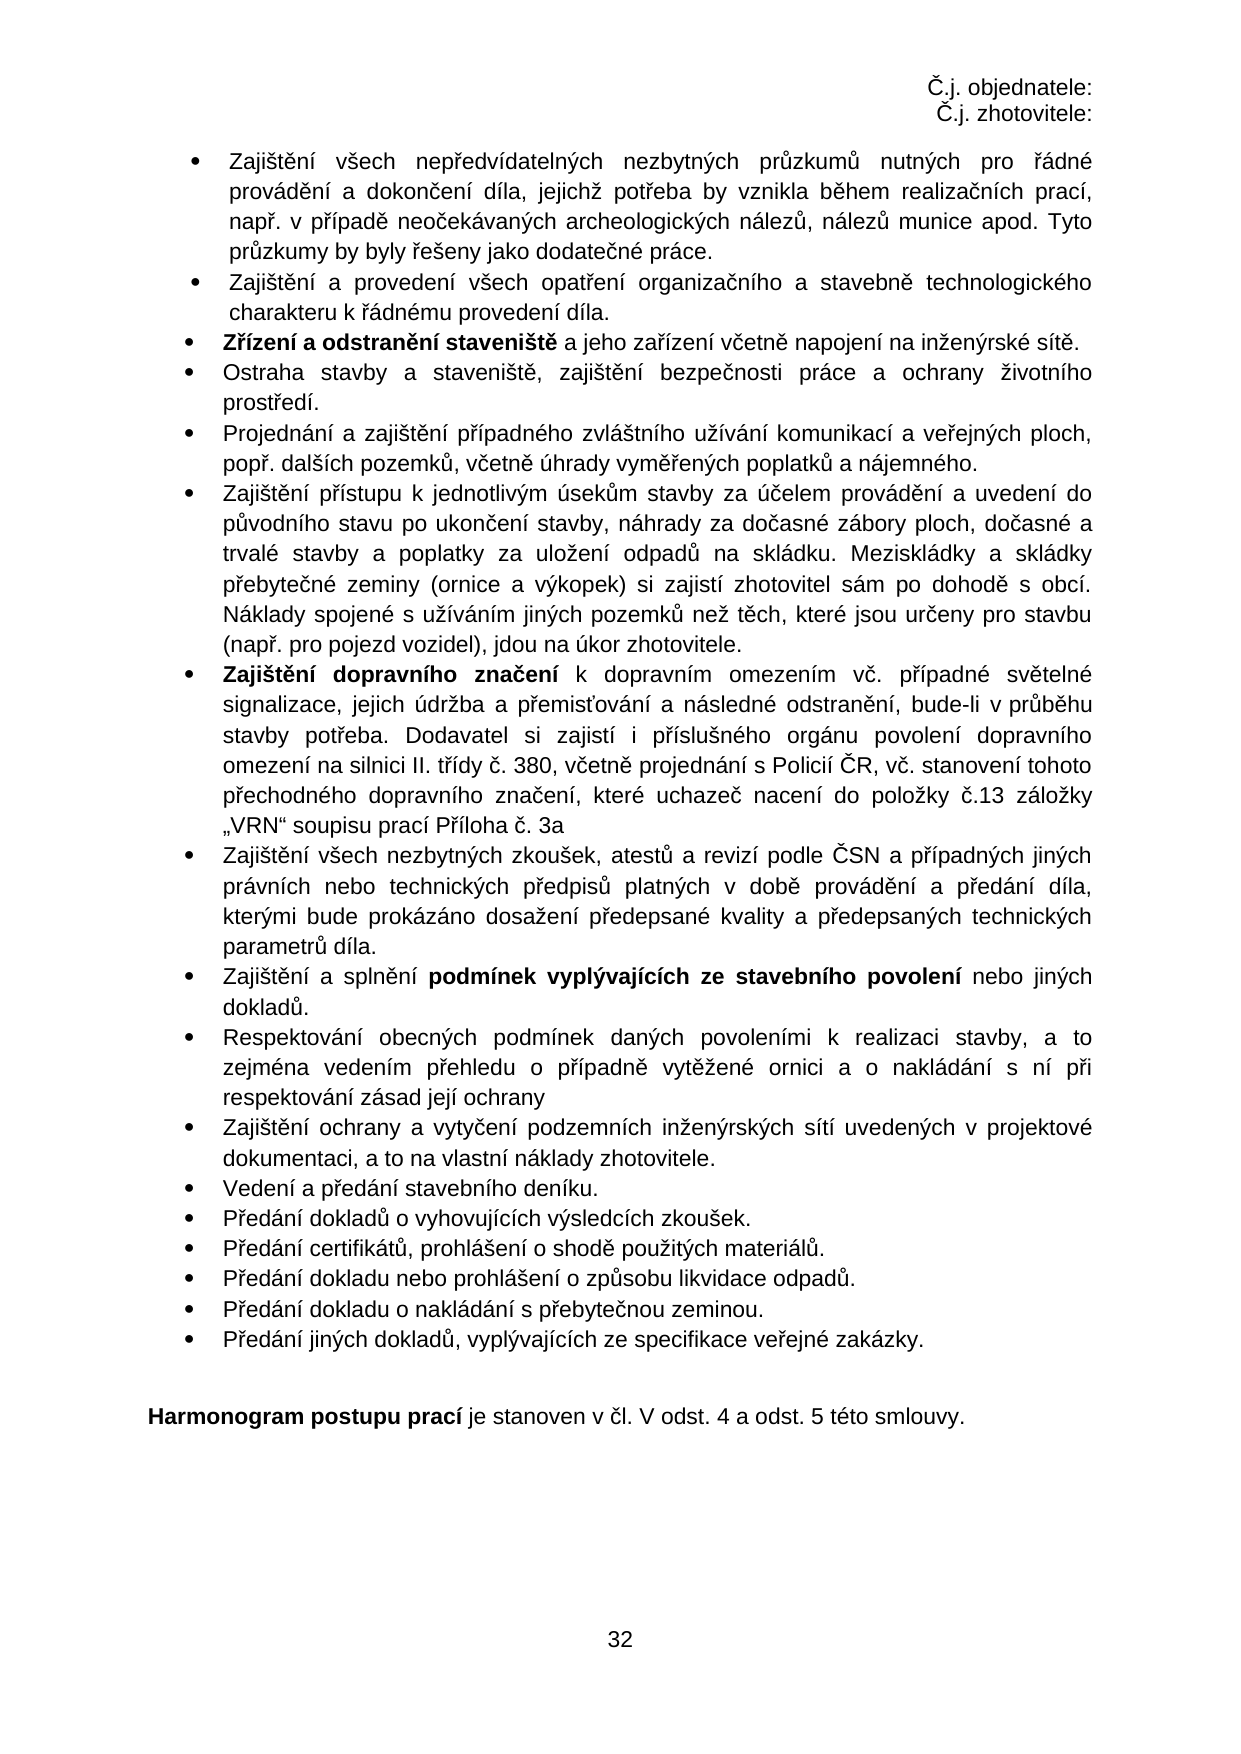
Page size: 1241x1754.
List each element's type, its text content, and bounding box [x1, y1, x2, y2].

list Předání dokladu o nakládání s přebytečnou zeminou. [185, 1296, 1093, 1322]
list Respektování obecných podmínek daných povoleními k realizaci stavby, a to zejména vedením přehledu o případně vytěžené ornici a o nakládání s ní při respektování zásad její ochrany [185, 1024, 1093, 1110]
list Zajištění a provedení všech opatření organizačního a stavebně technologického charakteru k řádnému provedení díla. [191, 268, 1093, 325]
list Projednání a zajištění případného zvláštního užívání komunikací a veřejných ploch, popř. dalších pozemků, včetně úhrady vyměřených poplatků a nájemného. [185, 419, 1093, 476]
list Předání certifikátů, prohlášení o shodě použitých materiálů. [185, 1235, 1093, 1261]
list Zajištění přístupu k jednotlivým úsekům stavby za účelem provádění a uvedení do původního stavu po ukončení stavby, náhrady za dočasné zábory ploch, dočasné a trvalé stavby a poplatky za uložení odpadů na skládku. Meziskládky a skládky přebytečné zeminy (ornice a výkopek) si zajistí zhotovitel sám po dohodě s obcí. Náklady spojené s užíváním jiných pozemků než těch, které jsou určeny pro stavbu (např. pro pojezd vozidel), jdou na úkor zhotovitele. [185, 480, 1093, 657]
list Zřízení a odstranění staveniště a jeho zařízení včetně napojení na inženýrské sítě. [185, 329, 1093, 355]
list Zajištění všech nezbytných zkoušek, atestů a revizí podle ČSN a případných jiných právních nebo technických předpisů platných v době provádění a předání díla, kterými bude prokázáno dosažení předepsané kvality a předepsaných technických parametrů díla. [185, 842, 1093, 959]
list Zajištění a splnění podmínek vyplývajících ze stavebního povolení nebo jiných dokladů. [185, 963, 1093, 1020]
list Zajištění všech nepředvídatelných nezbytných průzkumů nutných pro řádné provádění a dokončení díla, jejichž potřeba by vznikla během realizačních prací, např. v případě neočekávaných archeologických nálezů, nálezů munice apod. Tyto průzkumy by byly řešeny jako dodatečné práce. [191, 148, 1093, 264]
list Předání dokladů o vyhovujících výsledcích zkoušek. [185, 1205, 1093, 1231]
list Zajištění dopravního značení k dopravním omezením vč. případné světelné signalizace, jejich údržba a přemisťování a následné odstranění, bude-li v průběhu stavby potřeba. Dodavatel si zajistí i příslušného orgánu povolení dopravního omezení na silnici II. třídy č. 380, včetně projednání s Policií ČR, vč. stanovení tohoto přechodného dopravního značení, které uchazeč nacení do položky č.13 záložky „VRN“ soupisu prací Příloha č. 3a [185, 661, 1093, 838]
list Zajištění ochrany a vytyčení podzemních inženýrských sítí uvedených v projektové dokumentaci, a to na vlastní náklady zhotovitele. [185, 1114, 1093, 1171]
list Ostraha stavby a staveniště, zajištění bezpečnosti práce a ochrany životního prostředí. [185, 359, 1093, 416]
list Předání jiných dokladů, vyplývajících ze specifikace veřejné zakázky. [185, 1326, 1093, 1352]
list Předání dokladu nebo prohlášení o způsobu likvidace odpadů. [185, 1265, 1093, 1292]
list Vedení a předání stavebního deníku. [185, 1175, 1093, 1201]
text Harmonogram postupu prací je stanoven v čl. V odst. 4 a odst. 5 této smlouvy. [148, 1403, 1093, 1429]
